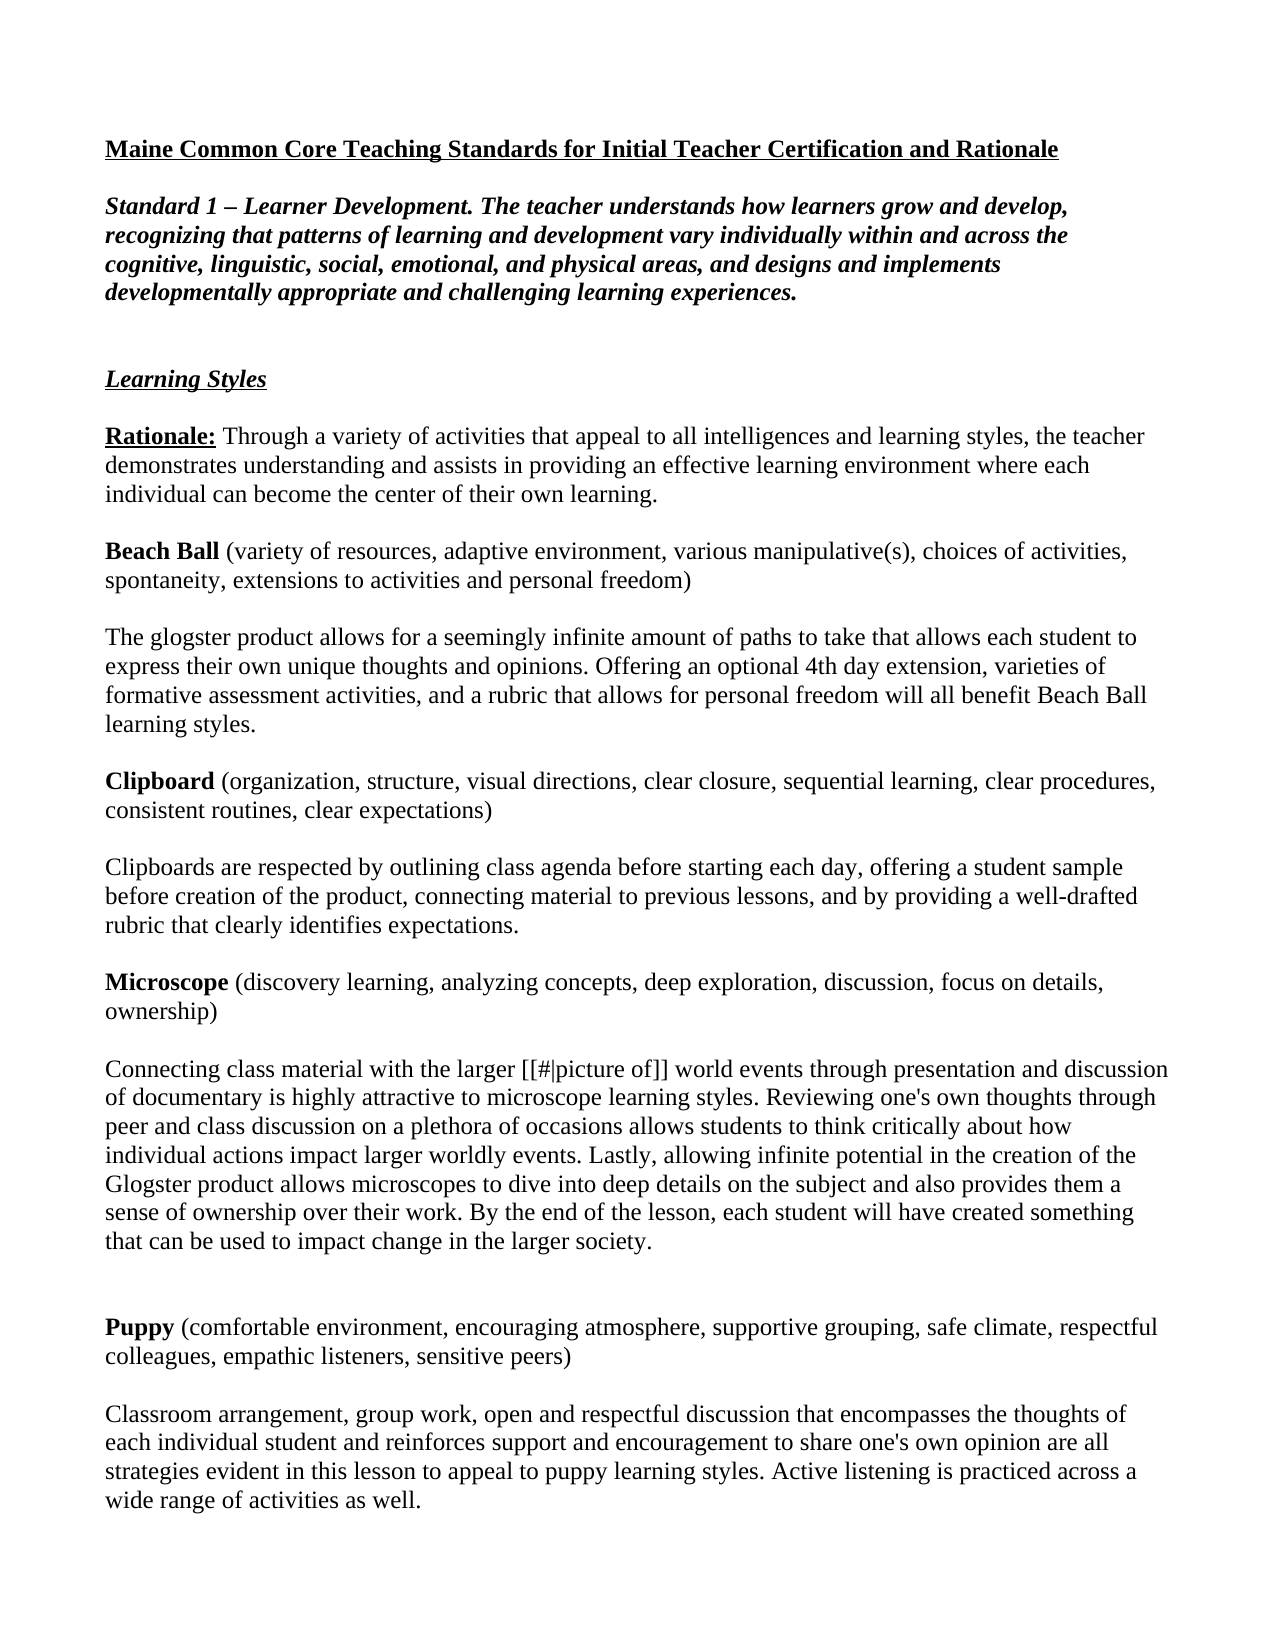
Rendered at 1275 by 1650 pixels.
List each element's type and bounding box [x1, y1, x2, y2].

text [105, 105, 1170, 1542]
